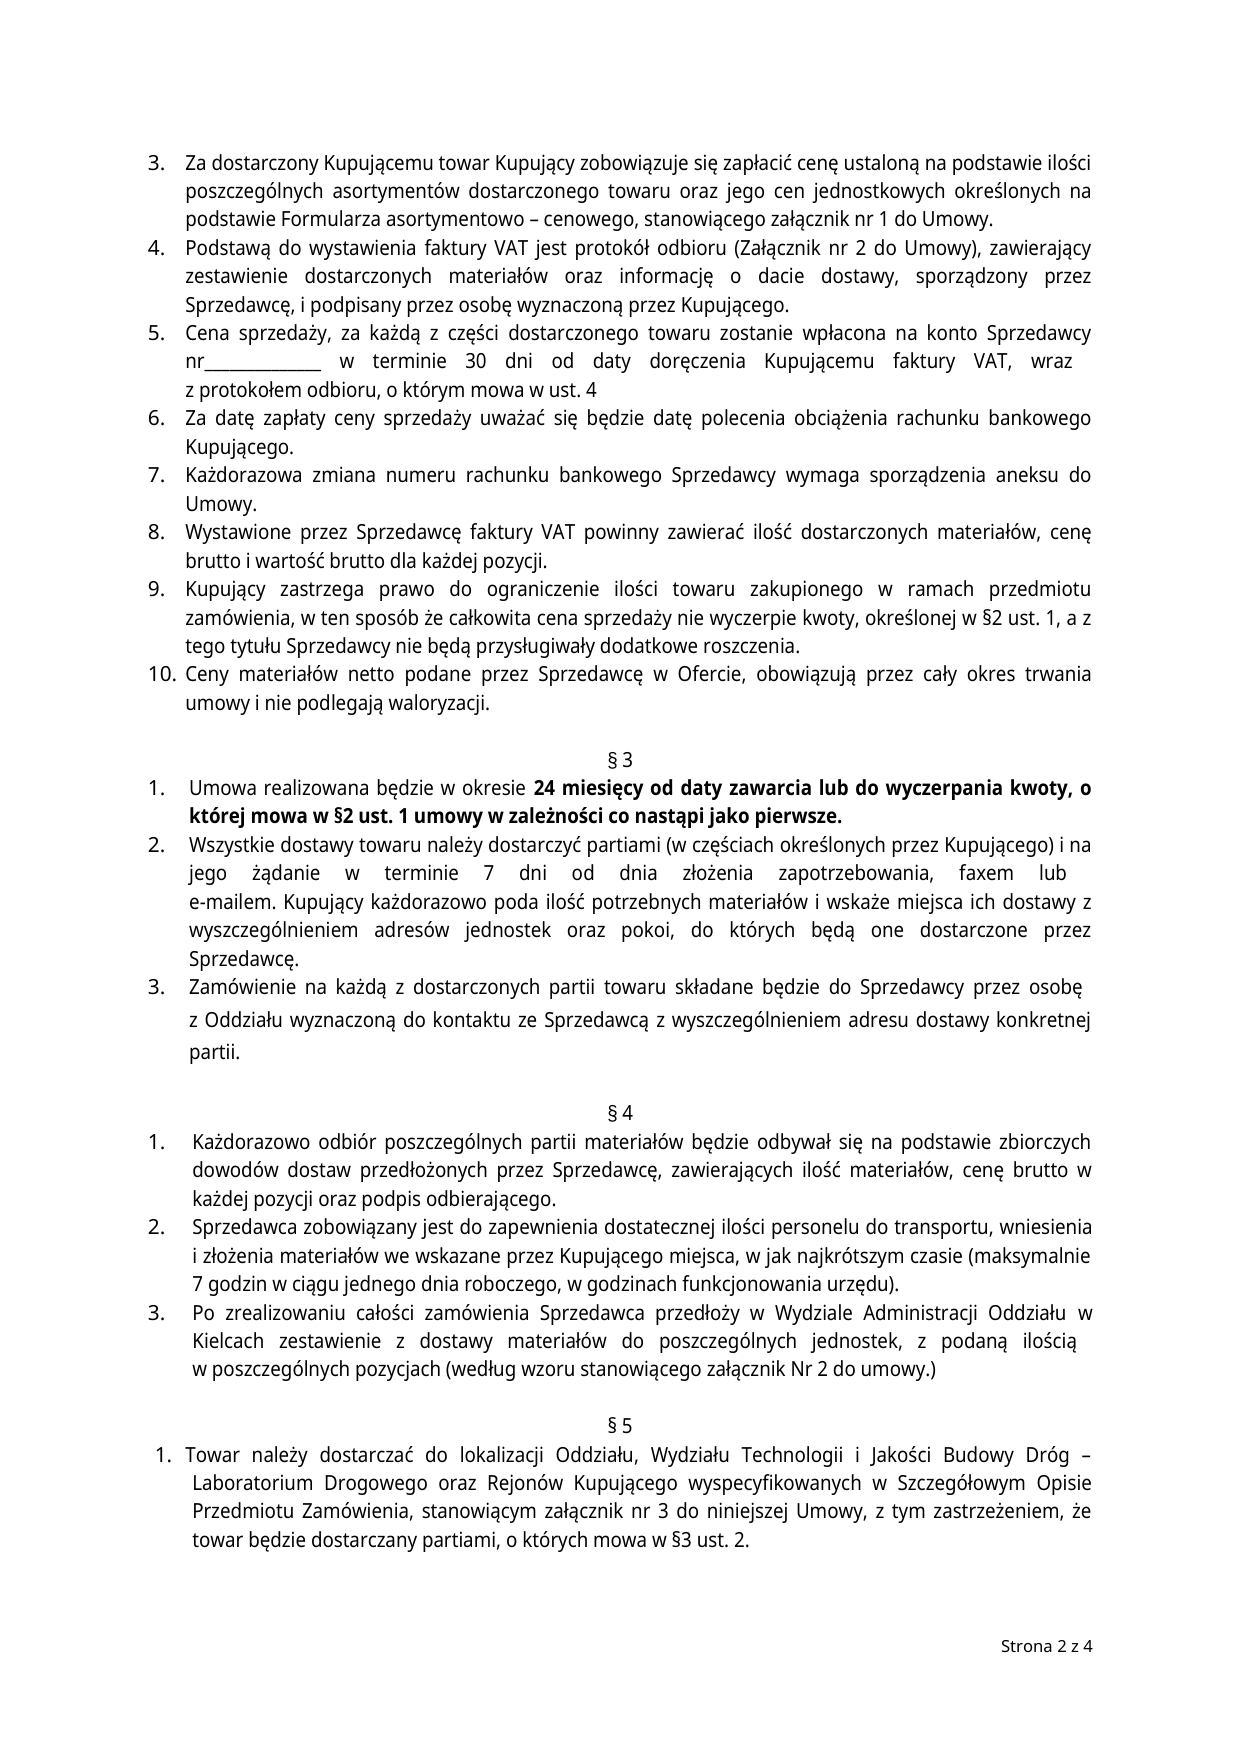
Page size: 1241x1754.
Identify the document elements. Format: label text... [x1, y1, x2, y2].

list Sprzedawca zobowiązany jest do zapewnienia dostatecznej ilości personelu do transportu, wniesienia i złożenia materiałów we wskazane przez Kupującego miejsca, w jak najkrótszym czasie (maksymalnie 7 godzin w ciągu jednego dnia roboczego, w godzinach funkcjonowania urzędu). [148, 1212, 1093, 1298]
list Wystawione przez Sprzedawcę faktury VAT powinny zawierać ilość dostarczonych materiałów, cenę brutto i wartość brutto dla każdej pozycji. [148, 517, 1093, 574]
list Towar należy dostarczać do lokalizacji Oddziału, Wydziału Technologii i Jakości Budowy Dróg – Laboratorium Drogowego oraz Rejonów Kupującego wyspecyfikowanych w Szczegółowym Opisie Przedmiotu Zamówienia, stanowiącym załącznik nr 3 do niniejszej Umowy, z tym zastrzeżeniem, że towar będzie dostarczany partiami, o których mowa w §3 ust. 2. [154, 1440, 1093, 1553]
list Ceny materiałów netto podane przez Sprzedawcę w Ofercie, obowiązują przez cały okres trwania umowy i nie podlegają waloryzacji. [148, 659, 1093, 716]
list Za dostarczony Kupującemu towar Kupujący zobowiązuje się zapłacić cenę ustaloną na podstawie ilości poszczególnych asortymentów dostarczonego towaru oraz jego cen jednostkowych określonych na podstawie Formularza asortymentowo – cenowego, stanowiącego załącznik nr 1 do Umowy. [148, 148, 1093, 233]
text 4 [148, 1098, 1093, 1127]
list Każdorazowo odbiór poszczególnych partii materiałów będzie odbywał się na podstawie zbiorczych dowodów dostaw przedłożonych przez Sprzedawcę, zawierających ilość materiałów, cenę brutto w każdej pozycji oraz podpis odbierającego. [148, 1127, 1093, 1212]
list Kupujący zastrzega prawo do ograniczenie ilości towaru zakupionego w ramach przedmiotu zamówienia, w ten sposób że całkowita cena sprzedaży nie wyczerpie kwoty, określonej w §2 ust. 1, a z tego tytułu Sprzedawcy nie będą przysługiwały dodatkowe roszczenia. [148, 574, 1093, 659]
list Wszystkie dostawy towaru należy dostarczyć partiami (w częściach określonych przez Kupującego) i na jego żądanie w terminie 7 dni od dnia złożenia zapotrzebowania, faxem lub e-mailem. Kupujący każdorazowo poda ilość potrzebnych materiałów i wskaże miejsca ich dostawy z wyszczególnieniem adresów jednostek oraz pokoi, do których będą one dostarczone przez Sprzedawcę. [148, 830, 1093, 972]
text § 5 [148, 1411, 1093, 1440]
text 3 [148, 745, 1093, 773]
list Cena sprzedaży, za każdą z części dostarczonego towaru zostanie wpłacona na konto Sprzedawcy nr______________ w terminie 30 dni od daty doręczenia Kupującemu faktury VAT, wraz z protokołem odbioru, o którym mowa w ust. 4 [148, 318, 1093, 403]
list Każdorazowa zmiana numeru rachunku bankowego Sprzedawcy wymaga sporządzenia aneksu do Umowy. [148, 460, 1093, 517]
list Zamówienie na każdą z dostarczonych partii towaru składane będzie do Sprzedawcy przez osobę z Oddziału wyznaczoną do kontaktu ze Sprzedawcą z wyszczególnieniem adresu dostawy konkretnej partii. [148, 972, 1093, 1066]
list Podstawą do wystawienia faktury VAT jest protokół odbioru (Załącznik nr 2 do Umowy), zawierający zestawienie dostarczonych materiałów oraz informację o dacie dostawy, sporządzony przez Sprzedawcę, i podpisany przez osobę wyznaczoną przez Kupującego. [148, 233, 1093, 318]
list Za datę zapłaty ceny sprzedaży uważać się będzie datę polecenia obciążenia rachunku bankowego Kupującego. [148, 403, 1093, 460]
list Umowa realizowana będzie w okresie 24 miesięcy od daty zawarcia lub do wyczerpania kwoty, o której mowa w §2 ust. 1 umowy w zależności co nastąpi jako pierwsze. [148, 773, 1093, 830]
list Po zrealizowaniu całości zamówienia Sprzedawca przedłoży w Wydziale Administracji Oddziału w Kielcach zestawienie z dostawy materiałów do poszczególnych jednostek, z podaną ilością w poszczególnych pozycjach (według wzoru stanowiącego załącznik Nr 2 do umowy.) [148, 1298, 1093, 1383]
